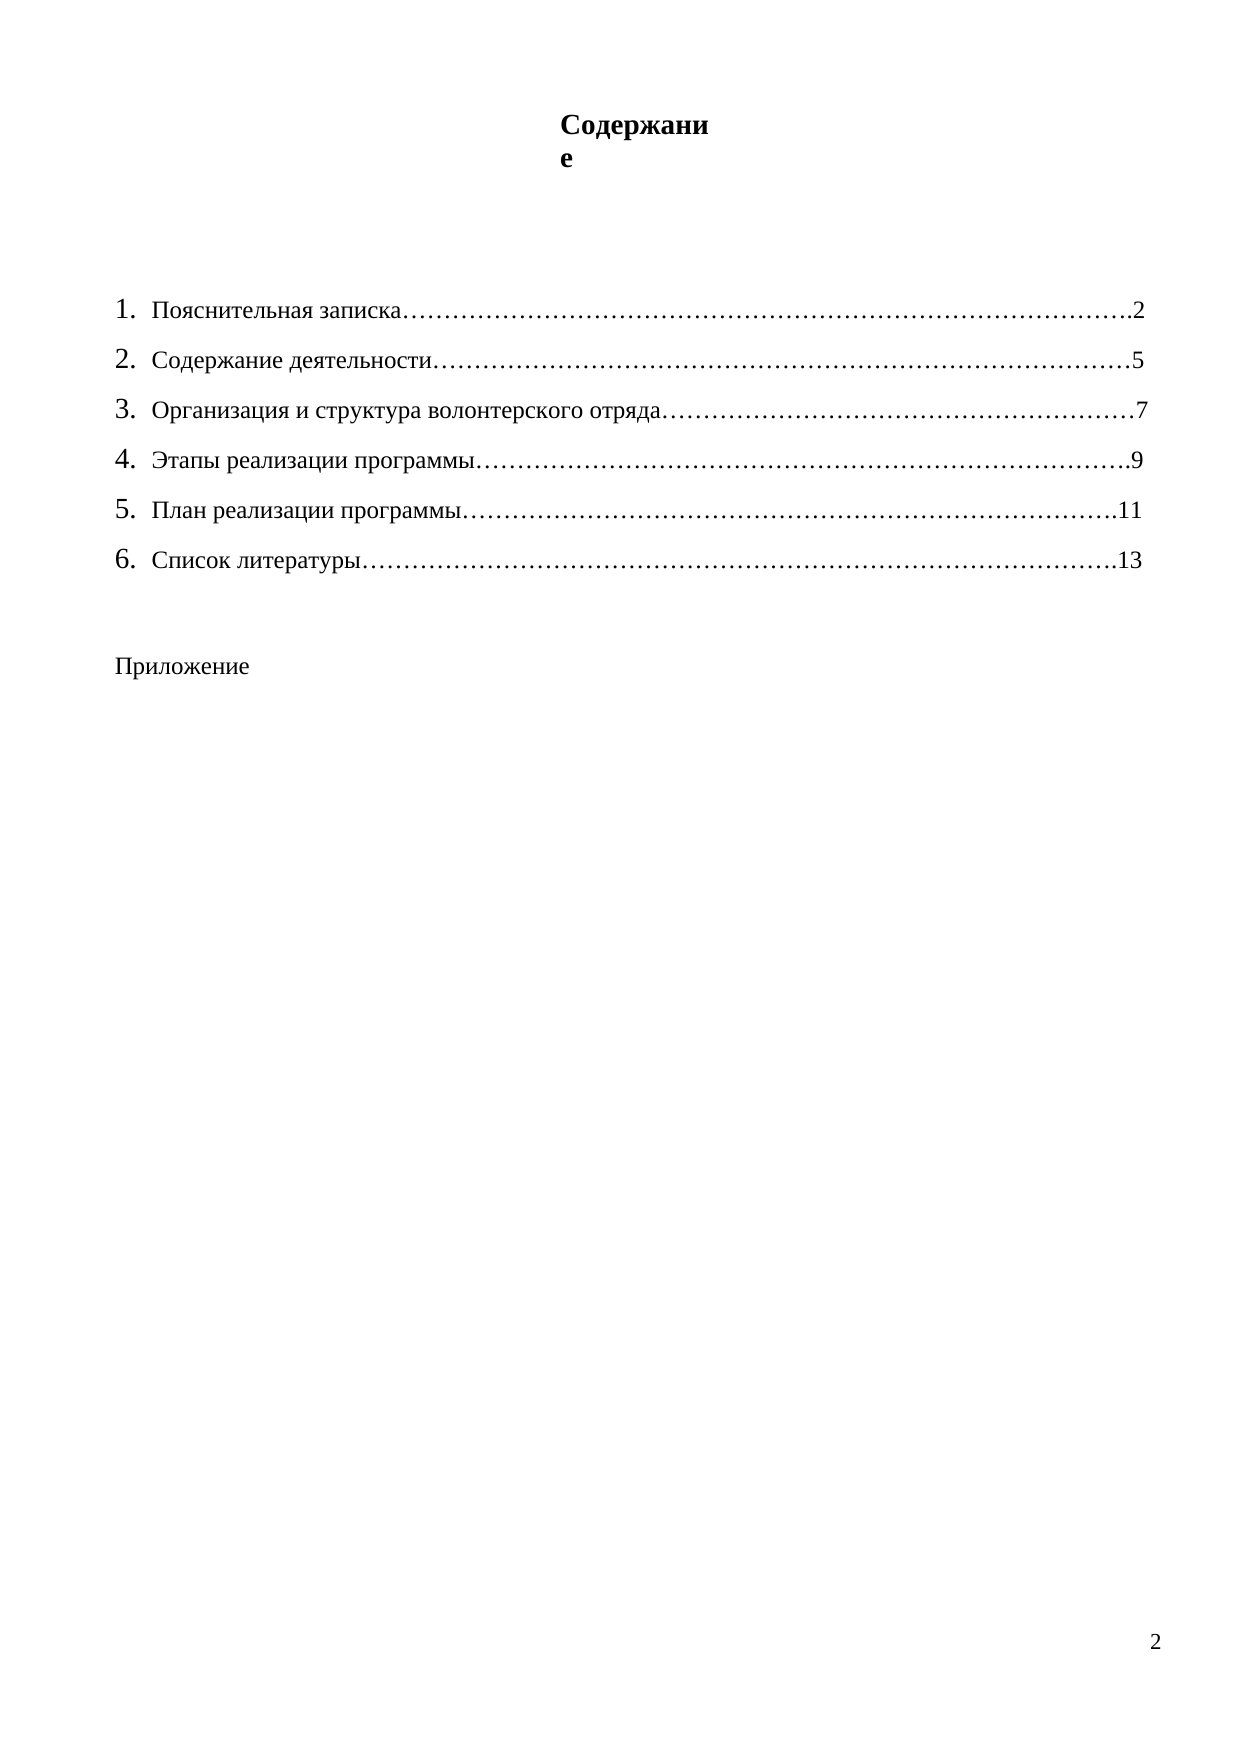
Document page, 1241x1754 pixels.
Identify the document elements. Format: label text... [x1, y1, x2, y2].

list План реализации программы…………………………………………………………………….11 [114, 478, 1163, 528]
list Этапы реализации программы…………………………………………………………………….9 [114, 428, 1163, 478]
list Организация и структура волонтерского отряда…………………………………………………7 [114, 378, 1163, 428]
list Список литературы……………………………………………………………………………….13 [114, 528, 1163, 578]
text Приложение [114, 651, 1163, 680]
list Содержание деятельности…………………………………………………………………………5 [114, 328, 1163, 378]
list Пояснительная записка…………………………………………………………………………….2 [114, 278, 1163, 328]
